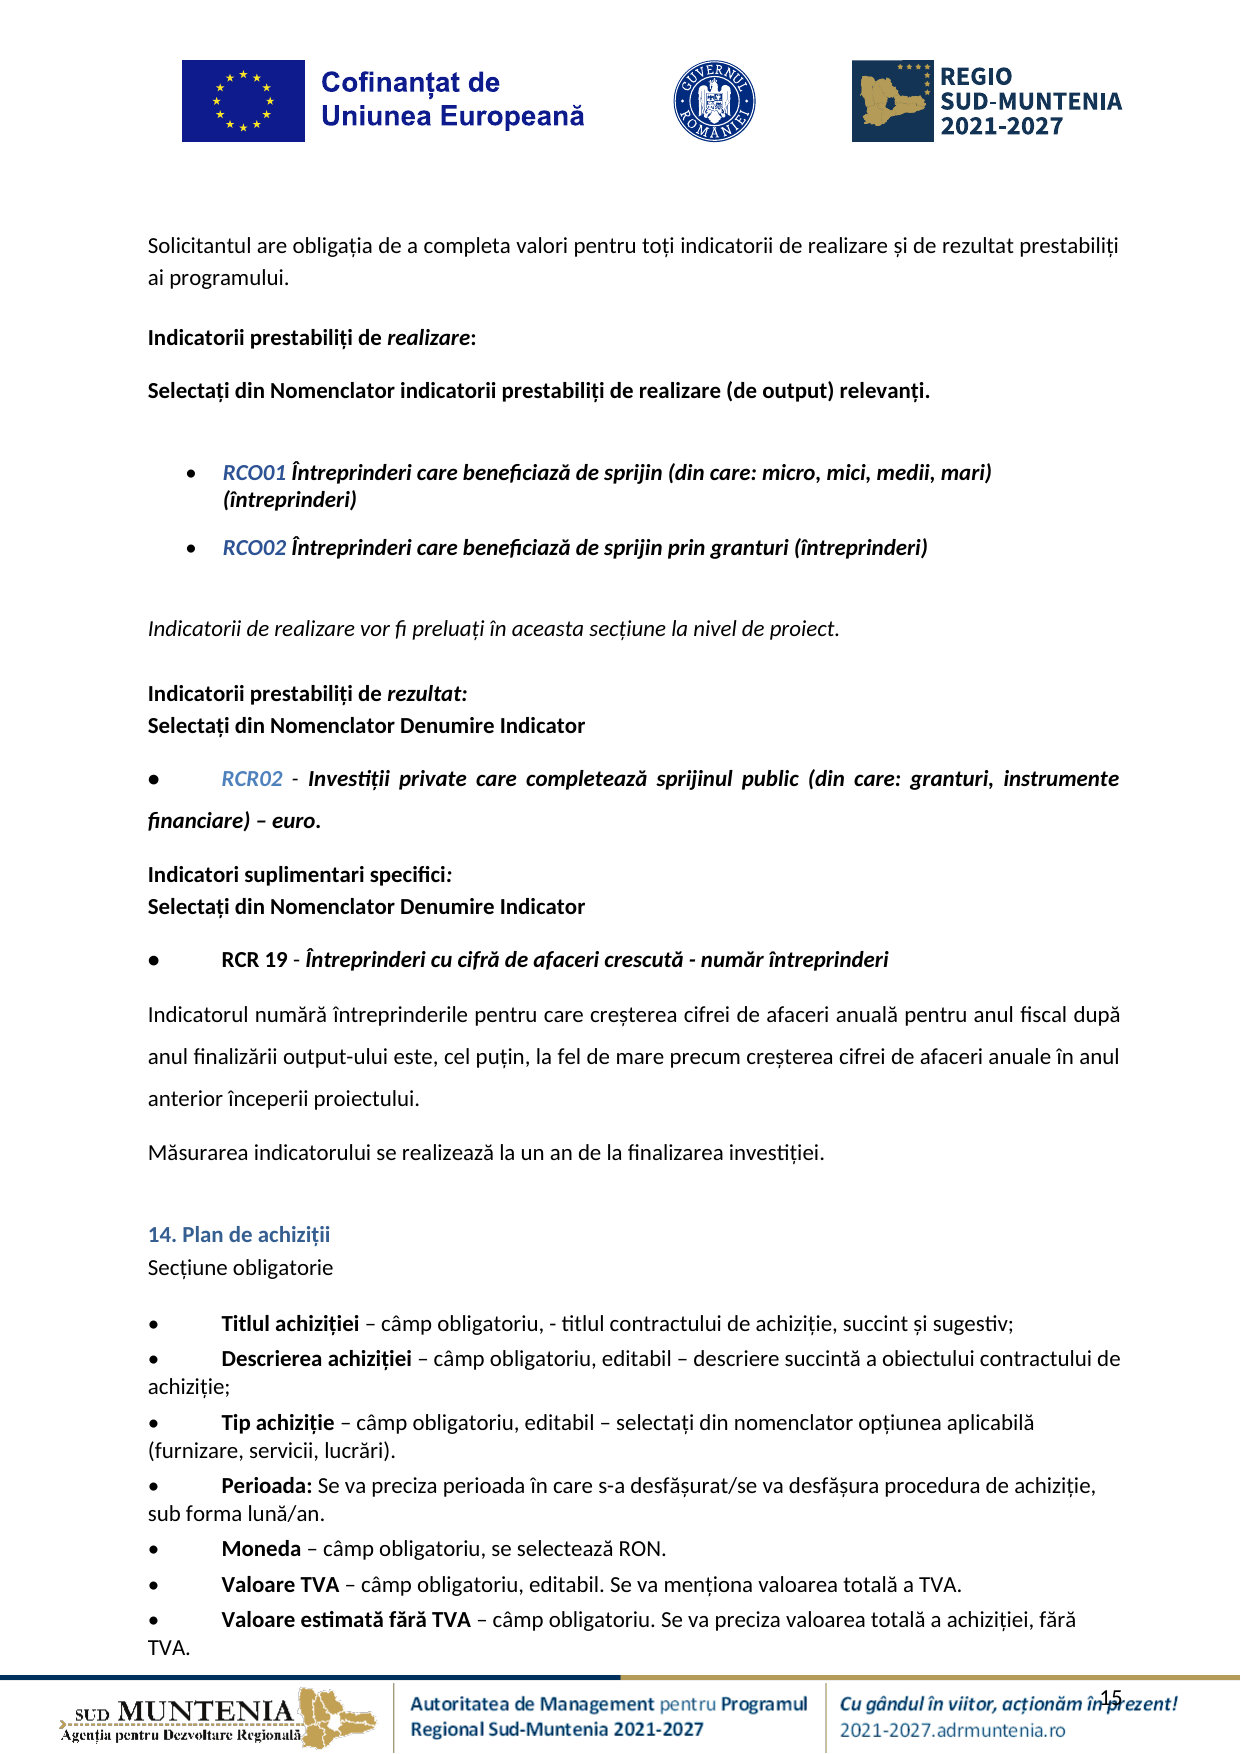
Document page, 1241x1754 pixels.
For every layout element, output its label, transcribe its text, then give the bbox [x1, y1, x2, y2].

list RCO01 Întreprinderi care beneficiază de sprijin (din care: micro, mici, medii, mari) (întreprinderi) [185, 458, 1122, 514]
text Indicatorii prestabiliți de realizare: [148, 323, 1122, 352]
text Indicatorii de realizare vor fi preluați în aceasta secțiune la nivel de proiect. [148, 614, 1122, 642]
text Selectați din Nomenclator Denumire Indicator [148, 892, 1122, 921]
list Perioada: Se va preciza perioada în care s-a desfășurat/se va desfășura procedura de achiziție, sub forma lună/an. [148, 1471, 1122, 1527]
list Descrierea achiziției – câmp obligatoriu, editabil – descriere succintă a obiectului contractului de achiziție; [148, 1344, 1122, 1400]
text Selectați din Nomenclator indicatorii prestabiliți de realizare (de output) relevanți. [148, 377, 1122, 404]
list RCO02 Întreprinderi care beneficiază de sprijin prin granturi (întreprinderi) [185, 533, 1122, 561]
text Indicatorii prestabiliți de rezultat: [148, 679, 1122, 707]
list Valoare estimată fără TVA – câmp obligatoriu. Se va preciza valoarea totală a achiziției, fără TVA. [148, 1605, 1122, 1661]
list Tip achiziție – câmp obligatoriu, editabil – selectați din nomenclator opțiunea aplicabilă (furnizare, servicii, lucrări). [148, 1408, 1122, 1464]
list RCR 19 - Întreprinderi cu cifră de afaceri crescută - număr întreprinderi [148, 946, 1122, 973]
text Selectați din Nomenclator Denumire Indicator [148, 711, 1122, 739]
list RCR02 - Investiții private care completează sprijinul public (din care: granturi, instrumente financiare) – euro. [148, 764, 1122, 834]
text Indicatorul numără întreprinderile pentru care creșterea cifrei de afaceri anuală pentru anul fiscal după anul finalizării output-ului este, cel puțin, la fel de mare precum creșterea cifrei de afaceri anuale în anul anterior începerii proiectului. [148, 1000, 1122, 1112]
text Secțiune obligatorie [148, 1253, 1122, 1281]
list Moneda – câmp obligatoriu, se selectează RON. [148, 1534, 1122, 1563]
picture [0, 1675, 1241, 1754]
text Măsurarea indicatorului se realizează la un an de la finalizarea investiției. [148, 1138, 1122, 1166]
subtitle 14. Plan de achiziții [148, 1221, 1122, 1249]
text Solicitantul are obligația de a completa valori pentru toți indicatorii de realizare și de rezultat prestabiliți ai programului. [148, 231, 1122, 291]
list Valoare TVA – câmp obligatoriu, editabil. Se va menționa valoarea totală a TVA. [148, 1570, 1122, 1598]
text Indicatori suplimentari specifici: [148, 860, 1122, 888]
list Titlul achiziției – câmp obligatoriu, - titlul contractului de achiziție, succint și sugestiv; [148, 1309, 1122, 1337]
